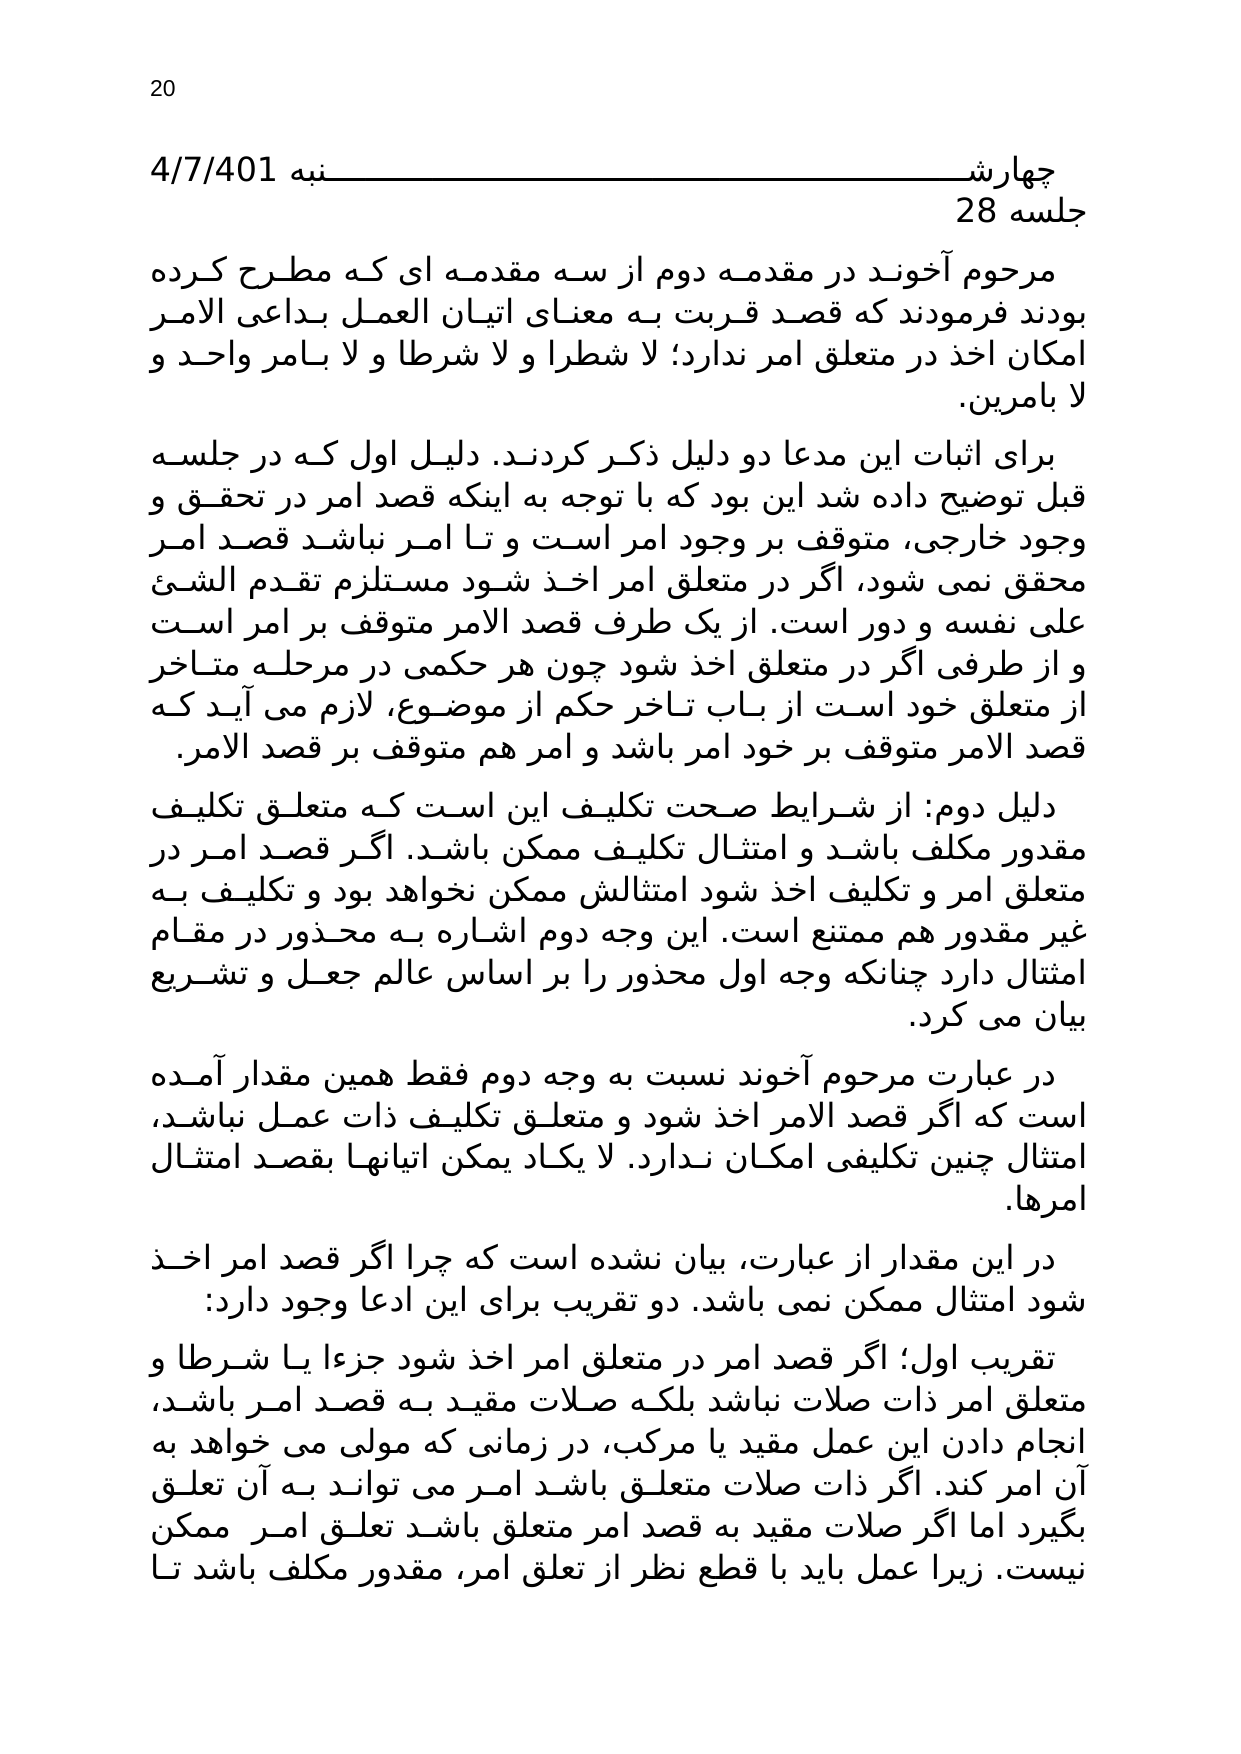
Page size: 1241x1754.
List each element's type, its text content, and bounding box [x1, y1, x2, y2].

text در این مقدار از عبارت، بیان نشده است که چرا اگر قصد امر اخذ شود امتثال ممکن نمی باشد. دو تقریب برای این ادعا وجود دارد: [150, 1238, 1087, 1319]
text مرحوم آخوند در مقدمه دوم از سه مقدمه ای که مطرح کرده بودند فرمودند که قصد قربت به معنای اتیان العمل بداعی الامر امکان اخذ در متعلق امر ندارد؛ لا شطرا و لا شرطا و لا بامر واحد و لا بامرین. [150, 250, 1087, 415]
text دلیل دوم: از شرایط صحت تکلیف این است که متعلق تکلیف مقدور مکلف باشد و امتثال تکلیف ممکن باشد. اگر قصد امر در متعلق امر و تکلیف اخذ شود امتثالش ممکن نخواهد بود و تکلیف به غیر مقدور هم ممتنع است. این وجه دوم اشاره به محذور در مقام امثتال دارد چنانکه وجه اول محذور را بر اساس عالم جعل و تشریع بیان می کرد. [150, 786, 1087, 1034]
text برای اثبات این مدعا دو دلیل ذکر کردند. دلیل اول که در جلسه قبل توضیح داده شد این بود که با توجه به اینکه قصد امر در تحقق و وجود خارجی، متوقف بر وجود امر است و تا امر نباشد قصد امر محقق نمی شود، اگر در متعلق امر اخذ شود مستلزم تقدم الشئ علی نفسه و دور است. از یک طرف قصد الامر متوقف بر امر است و از طرفی اگر در متعلق اخذ شود چون هر حکمی در مرحله متاخر از متعلق خود است از باب تاخر حکم از موضوع، لازم می آید که قصد الامر متوقف بر خود امر باشد و امر هم متوقف بر قصد الامر. [150, 434, 1087, 767]
text در عبارت مرحوم آخوند نسبت به وجه دوم فقط همین مقدار آمده است که اگر قصد الامر اخذ شود و متعلق تکلیف ذات عمل نباشد، امتثال چنین تکلیفی امکان ندارد. لا یکاد یمکن اتیانها بقصد امتثال امرها. [150, 1054, 1087, 1219]
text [150, 1339, 1087, 1587]
text چهارشنبه 4/7/401 جلسه 28 [150, 150, 1087, 231]
